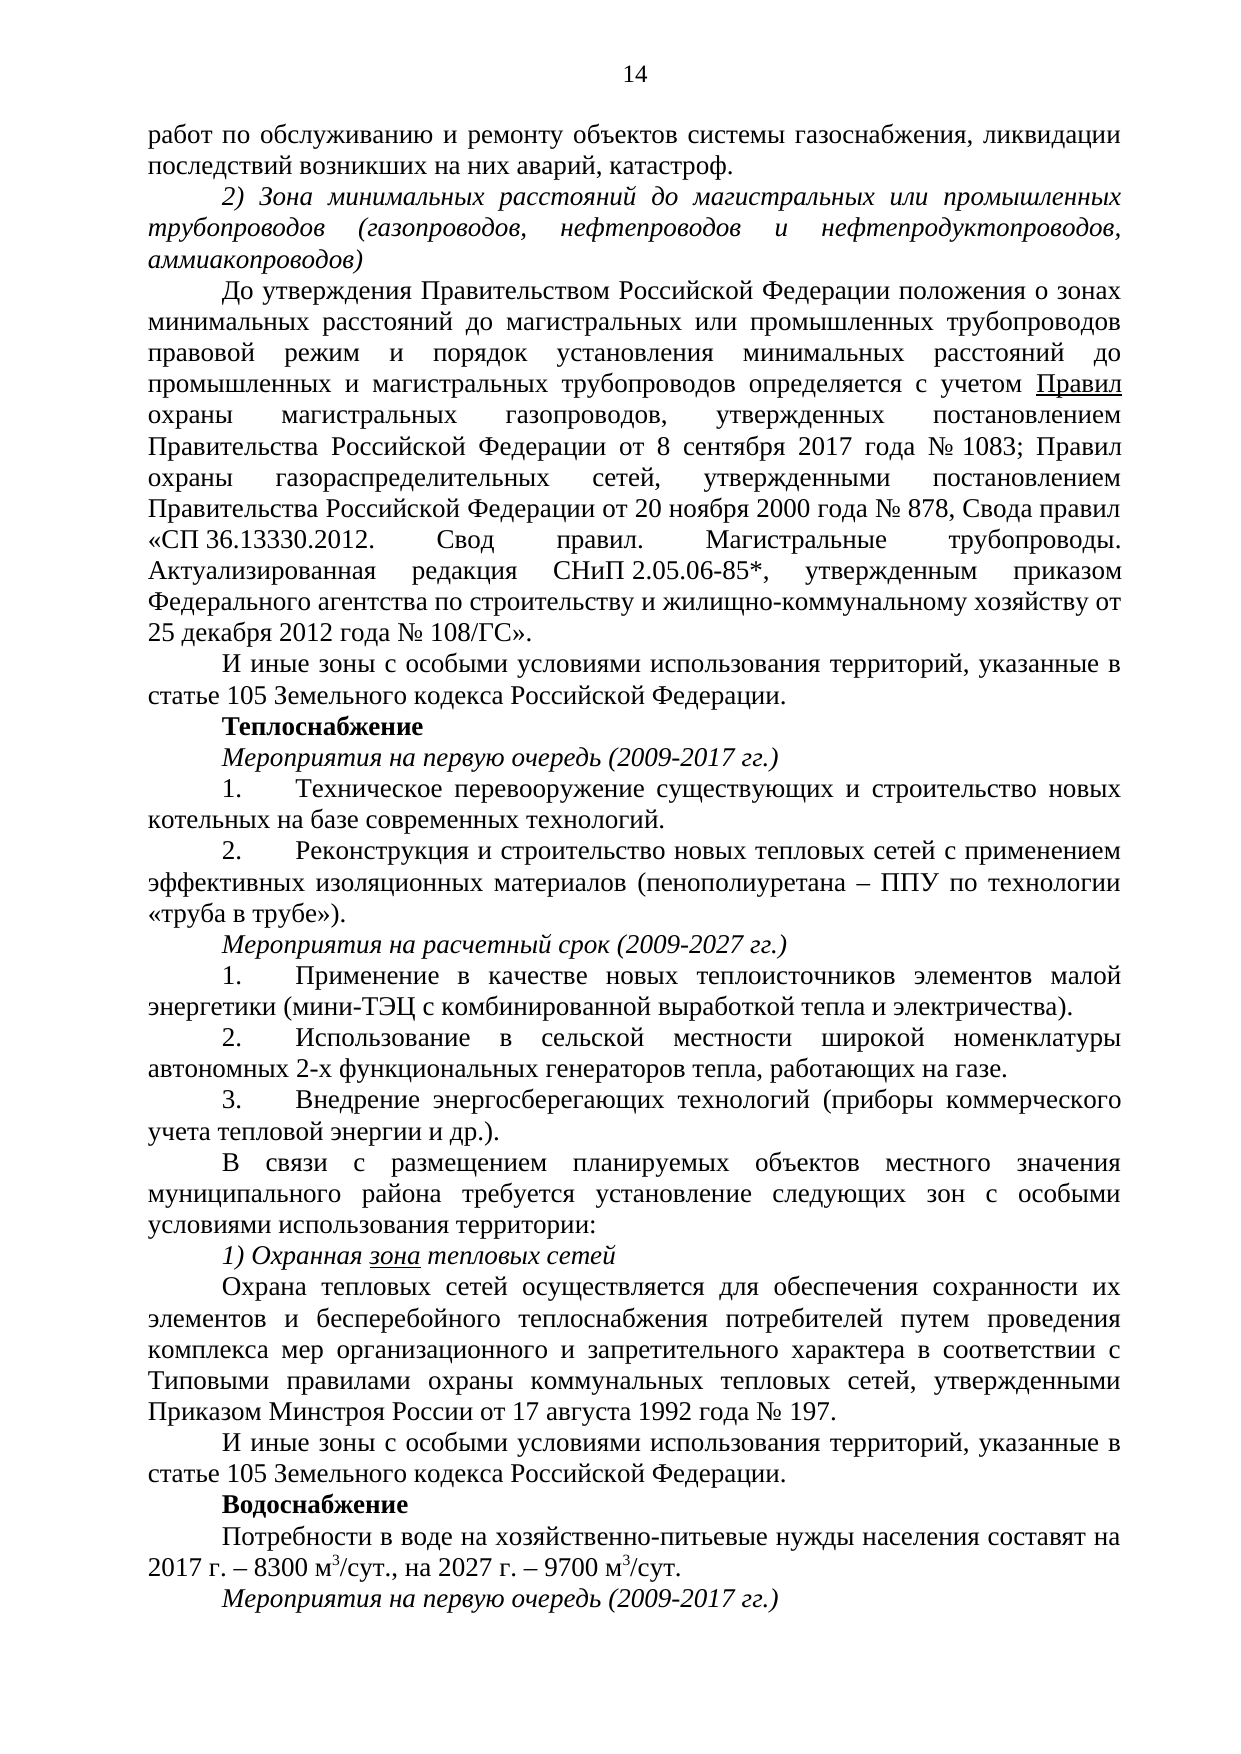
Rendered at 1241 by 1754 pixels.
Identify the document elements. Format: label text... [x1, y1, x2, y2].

text Мероприятия на первую очередь (2009-2017 гг.) [148, 741, 1122, 772]
subtitle Водоснабжение [148, 1488, 1122, 1520]
subtitle Теплоснабжение [148, 710, 1122, 741]
text До утверждения Правительством Российской Федерации положения о зонах минимальных расстояний до магистральных или промышленных трубопроводов правовой режим и порядок установления минимальных расстояний до промышленных и магистральных трубопроводов определяется с учетом Правил охраны магистральных газопроводов, утвержденных постановлением Правительства Российской Федерации от 8 сентября 2017 года № 1083; Правил охраны газораспределительных сетей, утвержденными постановлением Правительства Российской Федерации от 20 ноября 2000 года № 878, Свода правил «СП 36.13330.2012. Свод правил. Магистральные трубопроводы. Актуализированная редакция СНиП 2.05.06-85*, утвержденным приказом Федерального агентства по строительству и жилищно-коммунальному хозяйству от 25 декабря 2012 года № 108/ГС». [148, 274, 1122, 648]
list Использование в сельской местности широкой номенклатуры автономных 2-х функциональных генераторов тепла, работающих на газе. [148, 1021, 1122, 1084]
list Применение в качестве новых теплоисточников элементов малой энергетики (мини-ТЭЦ с комбинированной выработкой тепла и электричества). [148, 959, 1122, 1021]
text Охрана тепловых сетей осуществляется для обеспечения сохранности их элементов и бесперебойного теплоснабжения потребителей путем проведения комплекса мер организационного и запретительного характера в соответствии с Типовыми правилами охраны коммунальных тепловых сетей, утвержденными Приказом Минстроя России от 17 августа 1992 года № 197. [148, 1271, 1122, 1426]
text 1) Охранная зона тепловых сетей [148, 1239, 1122, 1271]
list Внедрение энергосберегающих технологий (приборы коммерческого учета тепловой энергии и др.). [148, 1084, 1122, 1146]
text В связи с размещением планируемых объектов местного значения муниципального района требуется установление следующих зон с особыми условиями использования территории: [148, 1146, 1122, 1239]
text Мероприятия на первую очередь (2009-2017 гг.) [148, 1582, 1122, 1613]
list Реконструкция и строительство новых тепловых сетей с применением эффективных изоляционных материалов (пенополиуретана – ППУ по технологии «труба в трубе»). [148, 834, 1122, 928]
text И иные зоны с особыми условиями использования территорий, указанные в статье 105 Земельного кодекса Российской Федерации. [148, 1426, 1122, 1488]
text Мероприятия на расчетный срок (2009-2027 гг.) [148, 928, 1122, 959]
text Потребности в воде на хозяйственно-питьевые нужды населения составят на 2017 г. – 8300 м3/сут., на 2027 г. – 9700 м3/сут. [148, 1520, 1122, 1582]
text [148, 118, 1122, 180]
list Техническое перевооружение существующих и строительство новых котельных на базе современных технологий. [148, 772, 1122, 834]
text 2) Зона минимальных расстояний до магистральных или промышленных трубопроводов (газопроводов, нефтепроводов и нефтепродуктопроводов, аммиакопроводов) [148, 180, 1122, 274]
text И иные зоны с особыми условиями использования территорий, указанные в статье 105 Земельного кодекса Российской Федерации. [148, 648, 1122, 710]
